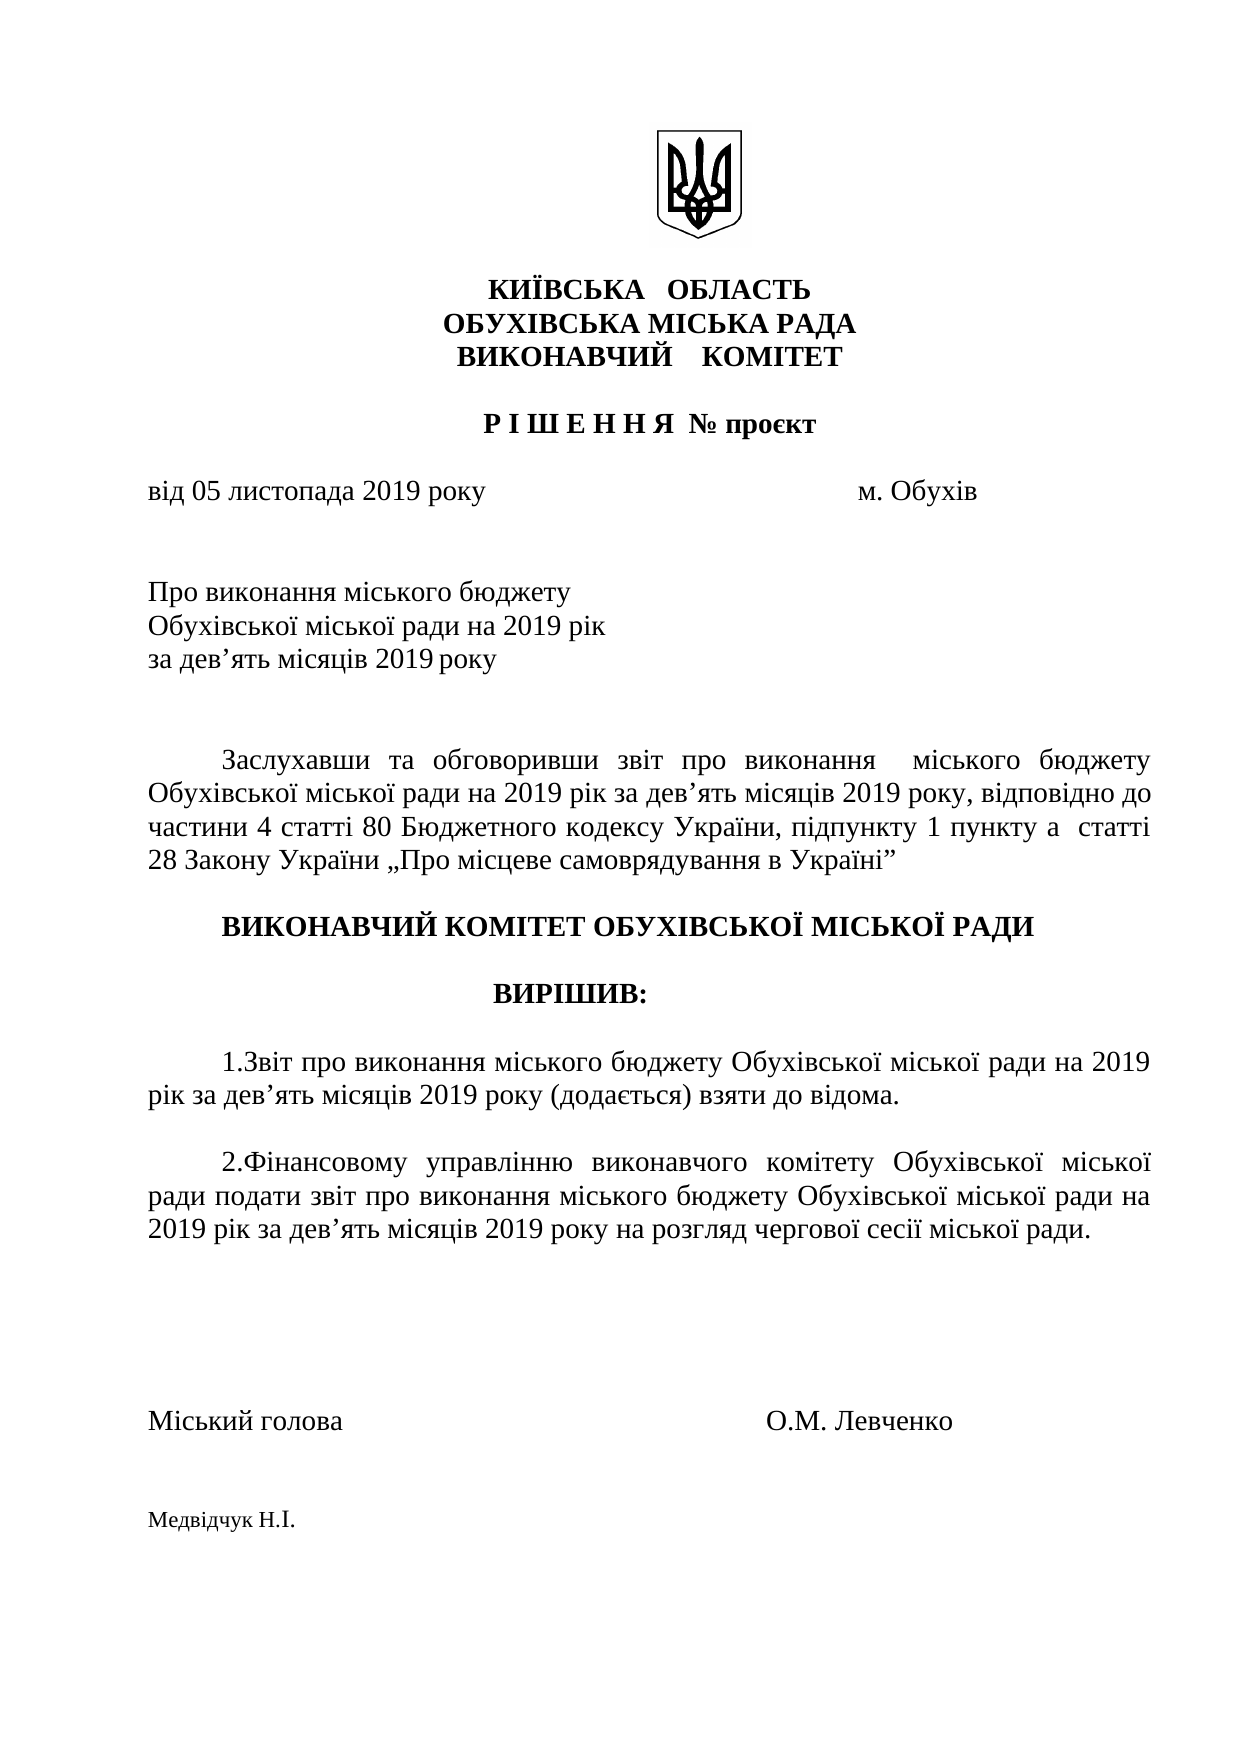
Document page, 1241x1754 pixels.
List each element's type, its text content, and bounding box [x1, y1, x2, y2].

text Заслухавши та обговоривши звіт про виконання міського бюджету Обухівської міської ради на 2019 рік за дев’ять місяців 2019 року, відповідно до частини 4 статті 80 Бюджетного кодексу України, підпункту 1 пункту а статті 28 Закону України „Про місцеве самоврядування в Україні” [148, 742, 1152, 876]
text ВИКОНАВЧИЙ КОМІТЕТ [148, 339, 1152, 373]
text Обухівської міської ради на 2019 рік [148, 608, 1152, 641]
text за дев’ять місяців 2019 року [148, 641, 1152, 675]
text Медвідчук Н.І. [148, 1504, 1240, 1533]
text 2.Фінансовому управлінню виконавчого комітету Обухівської міської ради подати звіт про виконання міського бюджету Обухівської міської ради на 2019 рік за дев’ять місяців 2019 року на розгляд чергової сесії міської ради. [148, 1144, 1152, 1245]
text Р І Ш Е Н Н Я № проєкт [148, 406, 1152, 440]
text від 05 листопада 2019 року м. Обухів [148, 473, 1152, 507]
text ВИРІШИВ: [148, 977, 1240, 1010]
text Про виконання міського бюджету [148, 574, 1152, 608]
text Міський голова О.М. Левченко [148, 1403, 1147, 1437]
text ВИКОНАВЧИЙ КОМІТЕТ ОБУХІВСЬКОЇ МІСЬКОЇ РАДИ [148, 909, 1240, 943]
text ОБУХІВСЬКА МІСЬКА РАДА [148, 306, 1152, 339]
text 1.Звіт про виконання міського бюджету Обухівської міської ради на 2019 рік за дев’ять місяців 2019 року (додається) взяти до відома. [148, 1044, 1152, 1111]
text КИЇВСЬКА ОБЛАСТЬ [148, 272, 1152, 306]
